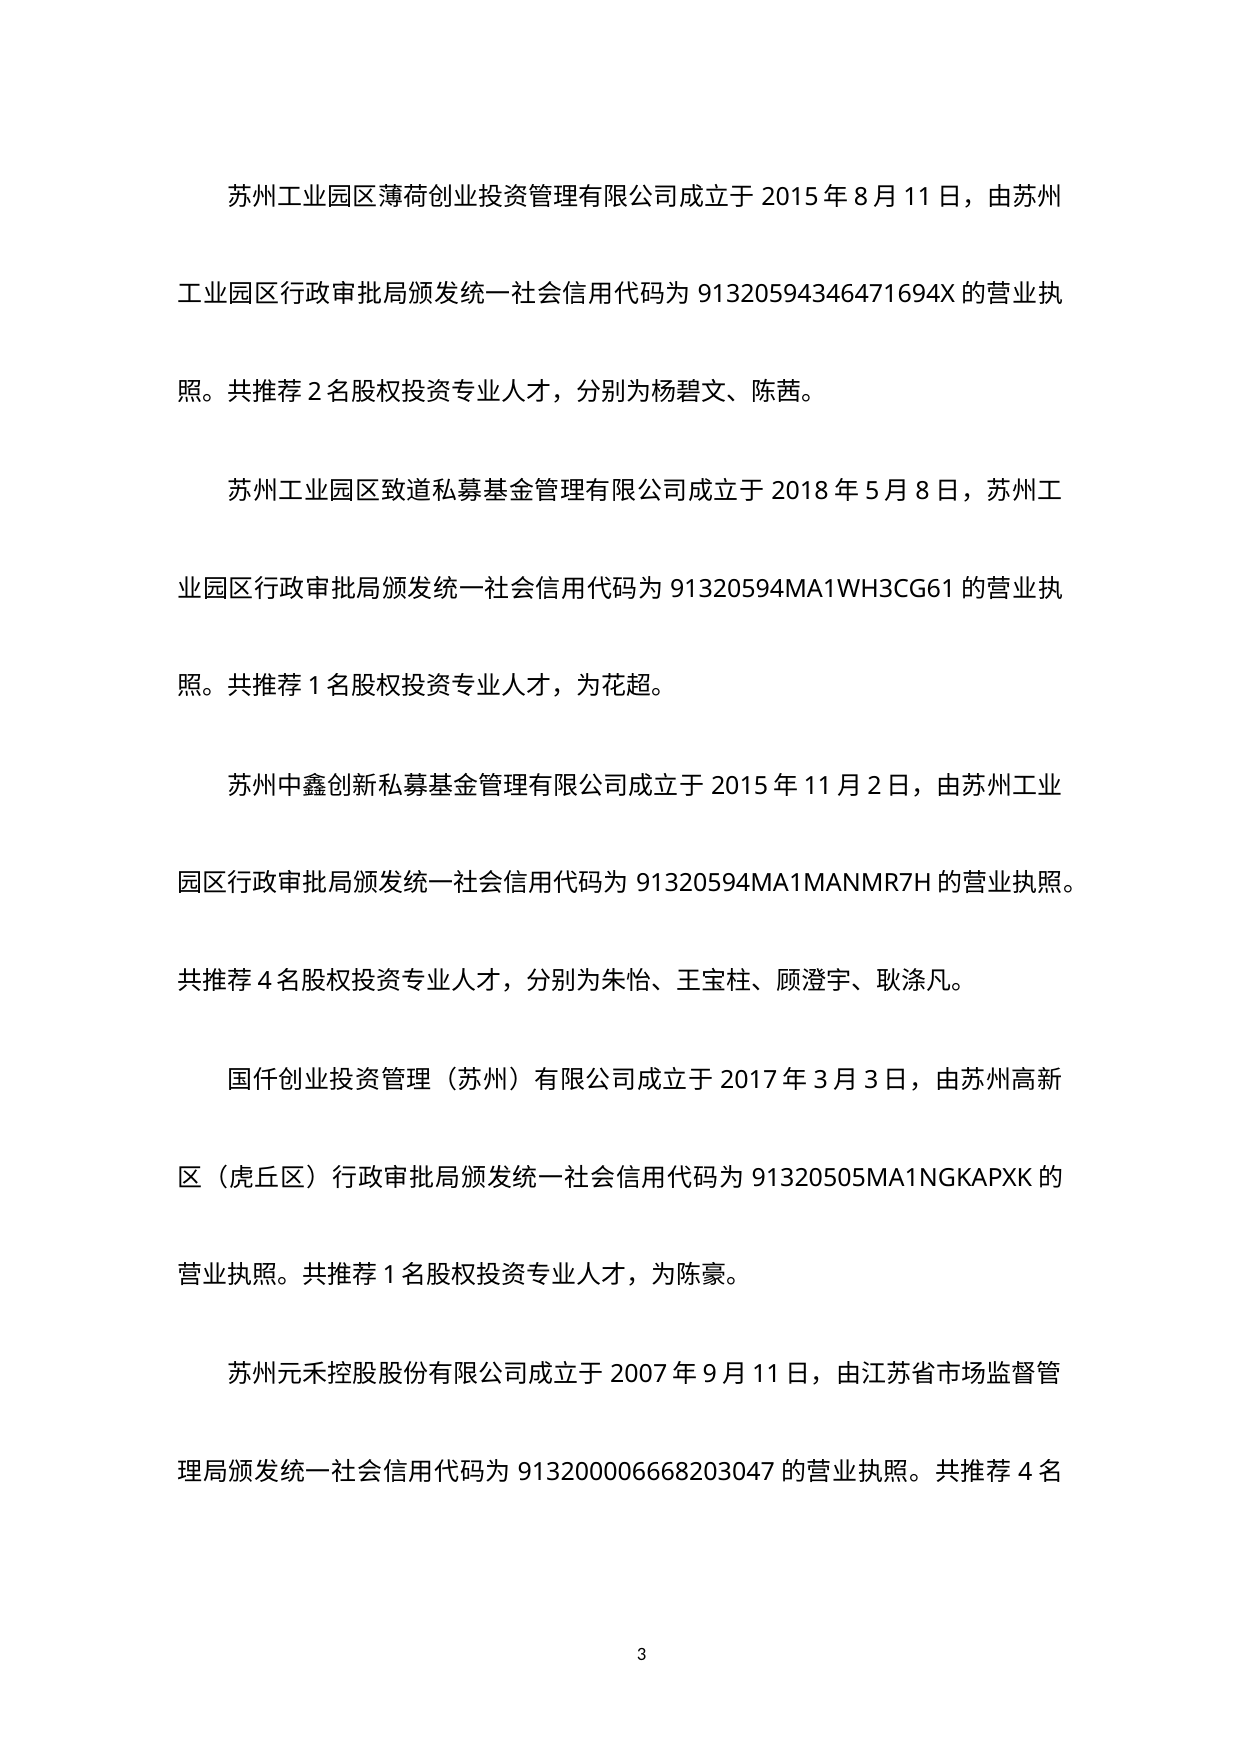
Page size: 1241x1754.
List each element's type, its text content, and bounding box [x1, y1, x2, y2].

text 国仟创业投资管理（苏州）有限公司成立于2017年3月3日，由苏州高新区（虎丘区）行政审批局颁发统一社会信用代码为91320505MA1NGKAPXK的营业执照。共推荐1名股权投资专业人才，为陈豪。 [177, 1045, 1063, 1305]
text 苏州工业园区致道私募基金管理有限公司成立于2018年5月8日，苏州工业园区行政审批局颁发统一社会信用代码为91320594MA1WH3CG61的营业执照。共推荐1名股权投资专业人才，为花超。 [177, 456, 1063, 716]
text 苏州中鑫创新私募基金管理有限公司成立于2015年11月2日，由苏州工业园区行政审批局颁发统一社会信用代码为91320594MA1MANMR7H的营业执照。共推荐4名股权投资专业人才，分别为朱怡、王宝柱、顾澄宇、耿涤凡。 [177, 751, 1063, 1011]
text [177, 1339, 1063, 1502]
text 苏州工业园区薄荷创业投资管理有限公司成立于2015年8月11日，由苏州工业园区行政审批局颁发统一社会信用代码为91320594346471694X的营业执照。共推荐2名股权投资专业人才，分别为杨碧文、陈茜。 [177, 162, 1063, 422]
